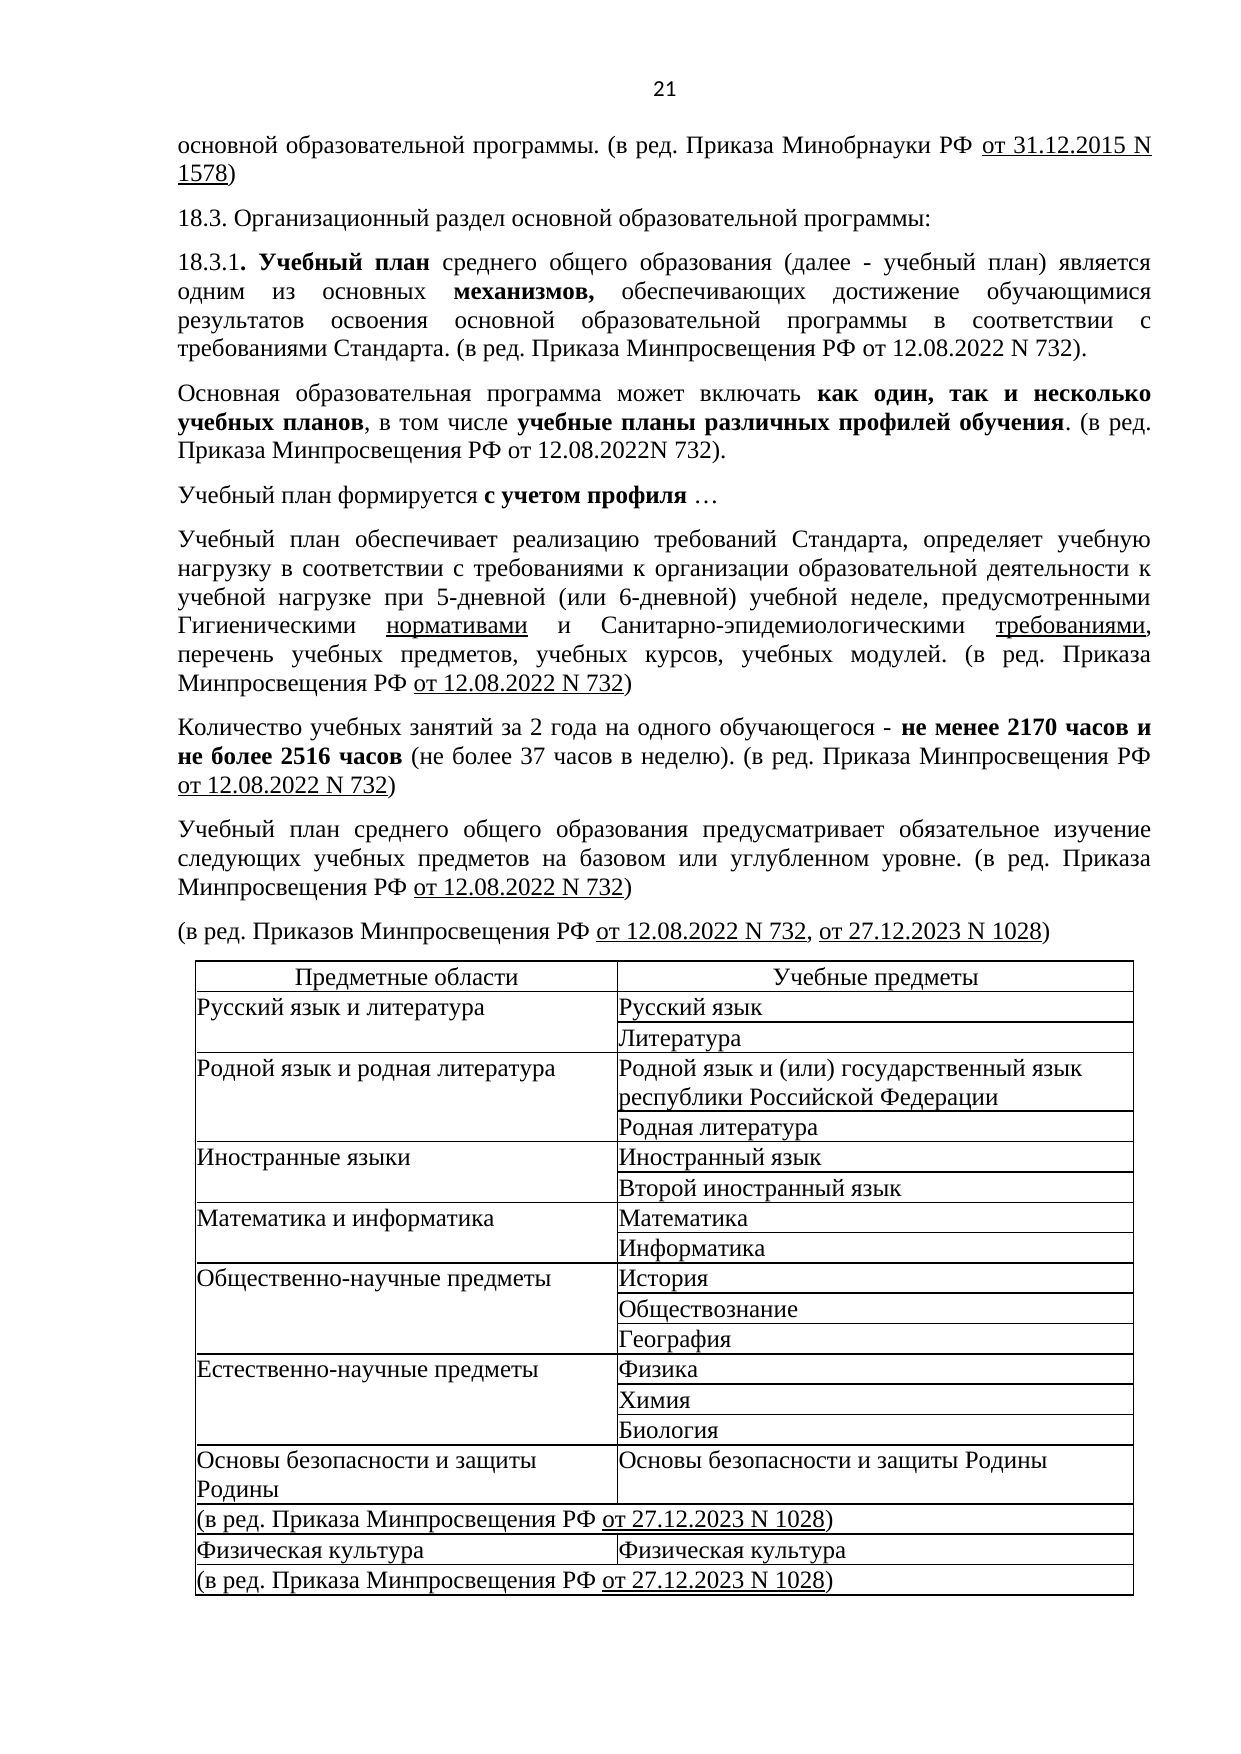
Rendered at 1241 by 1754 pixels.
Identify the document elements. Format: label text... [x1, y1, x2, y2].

table_header Учебные предметы [618, 962, 1133, 991]
table_cell Основы безопасности и защиты Родины [196, 1445, 617, 1503]
text 18.3.1. Учебный план среднего общего образования (далее - учебный план) является одним из основных механизмов, обеспечивающих достижение обучающимися результатов освоения основной образовательной программы в соответствии с требованиями Стандарта. (в ред. Приказа Минпросвещения РФ от 12.08.2022 N 732). [177, 247, 1152, 362]
table_cell Русский язык [618, 992, 1133, 1021]
table_cell Иностранный язык [618, 1142, 1133, 1171]
table_cell Иностранные языки [196, 1142, 617, 1201]
table_cell Физика [618, 1355, 1133, 1383]
table_cell Биология [618, 1415, 1133, 1444]
table_cell Информатика [618, 1233, 1133, 1262]
table_header Предметные области [196, 962, 617, 991]
text (в ред. Приказов Минпросвещения РФ от 12.08.2022 N 732, от 27.12.2023 N 1028) [177, 916, 1152, 945]
table_cell География [618, 1324, 1133, 1353]
text Количество учебных занятий за 2 года на одного обучающегося - не менее 2170 часов и не более 2516 часов (не более 37 часов в неделю). (в ред. Приказа Минпросвещения РФ от 12.08.2022 N 732) [177, 712, 1152, 798]
table_cell Естественно-научные предметы [196, 1354, 617, 1444]
table_cell Общественно-научные предметы [196, 1263, 617, 1353]
table_cell Родной язык и родная литература [196, 1053, 617, 1141]
table_cell Родной язык и (или) государственный язык республики Российской Федерации [618, 1053, 1133, 1110]
table_cell Второй иностранный язык [618, 1173, 1133, 1201]
table_cell Литература [618, 1023, 1133, 1051]
text Учебный план среднего общего образования предусматривает обязательное изучение следующих учебных предметов на базовом или углубленном уровне. (в ред. Приказа Минпросвещения РФ от 12.08.2022 N 732) [177, 814, 1152, 900]
table_cell Физическая культура [196, 1534, 617, 1563]
table_cell Математика [618, 1203, 1133, 1232]
text Учебный план обеспечивает реализацию требований Стандарта, определяет учебную нагрузку в соответствии с требованиями к организации образовательной деятельности к учебной нагрузке при 5-дневной (или 6-дневной) учебной неделе, предусмотренными Гигиеническими нормативами и Санитарно-эпидемиологическими требованиями, перечень учебных предметов, учебных курсов, учебных модулей. (в ред. Приказа Минпросвещения РФ от 12.08.2022 N 732) [177, 524, 1152, 697]
table_cell Основы безопасности и защиты Родины [618, 1446, 1133, 1503]
table_cell История [618, 1264, 1133, 1292]
table_cell Химия [618, 1385, 1133, 1413]
table_cell Физическая культура [618, 1535, 1133, 1563]
table_cell Математика и информатика [196, 1203, 617, 1262]
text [177, 130, 1152, 187]
table_cell Родная литература [618, 1112, 1133, 1141]
text Основная образовательная программа может включать как один, так и несколько учебных планов, в том числе учебные планы различных профилей обучения. (в ред. Приказа Минпросвещения РФ от 12.08.2022N 732). [177, 378, 1152, 464]
table_cell Русский язык и литература [196, 992, 617, 1051]
table_cell (в ред. Приказа Минпросвещения РФ от 27.12.2023 N 1028) [196, 1565, 1133, 1594]
text 18.3. Организационный раздел основной образовательной программы: [177, 203, 1152, 232]
text Учебный план формируется с учетом профиля … [177, 480, 1152, 508]
table_cell (в ред. Приказа Минпросвещения РФ от 27.12.2023 N 1028) [196, 1504, 1133, 1533]
table_cell Обществознание [618, 1294, 1133, 1323]
